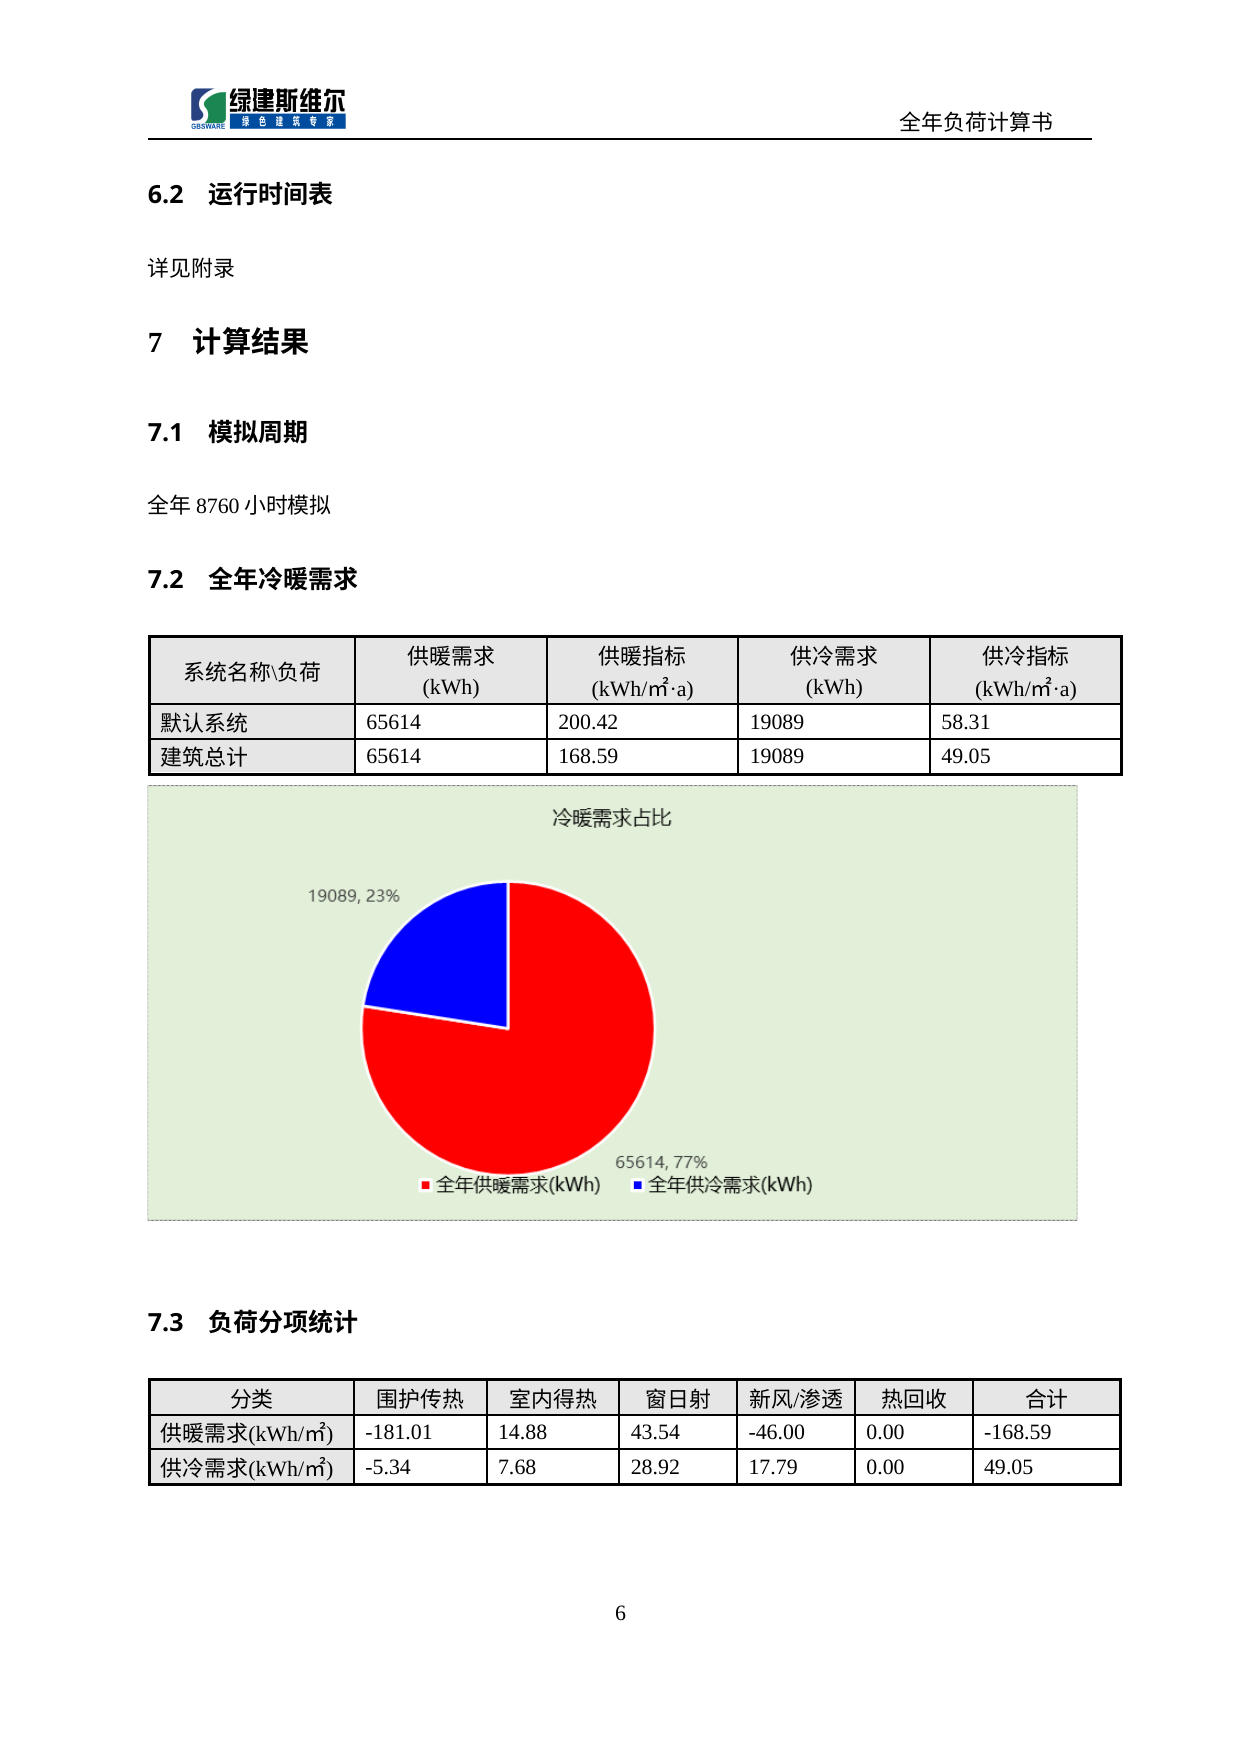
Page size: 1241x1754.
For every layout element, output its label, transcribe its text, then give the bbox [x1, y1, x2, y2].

table_cell 建筑总计 [151, 740, 354, 772]
table_cell 65614 [356, 740, 546, 772]
table_header 供冷指标 (kWh/㎡·a) [931, 638, 1120, 703]
table_cell 28.92 [620, 1450, 736, 1483]
table_cell 43.54 [620, 1416, 736, 1448]
subtitle 模拟周期 [148, 398, 1092, 463]
table_cell 14.88 [488, 1416, 618, 1448]
table_header 合计 [974, 1381, 1119, 1414]
table_cell 58.31 [931, 705, 1120, 738]
table_cell -46.00 [738, 1416, 854, 1448]
subtitle 计算结果 [148, 308, 1092, 373]
table_cell 供冷需求(kWh/㎡) [151, 1450, 353, 1483]
table_cell 0.00 [856, 1416, 972, 1448]
table_header 围护传热 [355, 1381, 486, 1414]
table_cell 49.05 [931, 740, 1120, 772]
table_cell 17.79 [738, 1450, 854, 1483]
table_header 窗日射 [620, 1381, 736, 1414]
table_cell 65614 [356, 705, 546, 738]
table_cell 168.59 [548, 740, 737, 772]
subtitle 负荷分项统计 [148, 1288, 1092, 1353]
text 详见附录 [148, 250, 1092, 283]
table_cell 供暖需求(kWh/㎡) [151, 1416, 353, 1448]
table_cell 19089 [739, 705, 929, 738]
table_header 热回收 [856, 1381, 972, 1414]
table_header 系统名称\负荷 [151, 638, 354, 703]
table_cell 默认系统 [151, 705, 354, 738]
subtitle 运行时间表 [148, 160, 1092, 225]
table_header 室内得热 [488, 1381, 618, 1414]
table_cell 19089 [739, 740, 929, 772]
table_cell 200.42 [548, 705, 737, 738]
table_cell -168.59 [974, 1416, 1119, 1448]
table_cell 0.00 [856, 1450, 972, 1483]
subtitle 全年冷暖需求 [148, 545, 1092, 610]
table_cell 7.68 [488, 1450, 618, 1483]
table_header 供冷需求 (kWh) [739, 638, 929, 703]
picture [187, 88, 347, 130]
table_header 供暖指标 (kWh/㎡·a) [548, 638, 737, 703]
table_header 供暖需求 (kWh) [356, 638, 546, 703]
text 全年8760小时模拟 [148, 488, 1092, 520]
table_cell -5.34 [355, 1450, 486, 1483]
table_header 分类 [151, 1381, 353, 1414]
picture [147, 785, 1078, 1221]
table_header 新风/渗透 [738, 1381, 854, 1414]
table_cell 49.05 [974, 1450, 1119, 1483]
table_cell -181.01 [355, 1416, 486, 1448]
